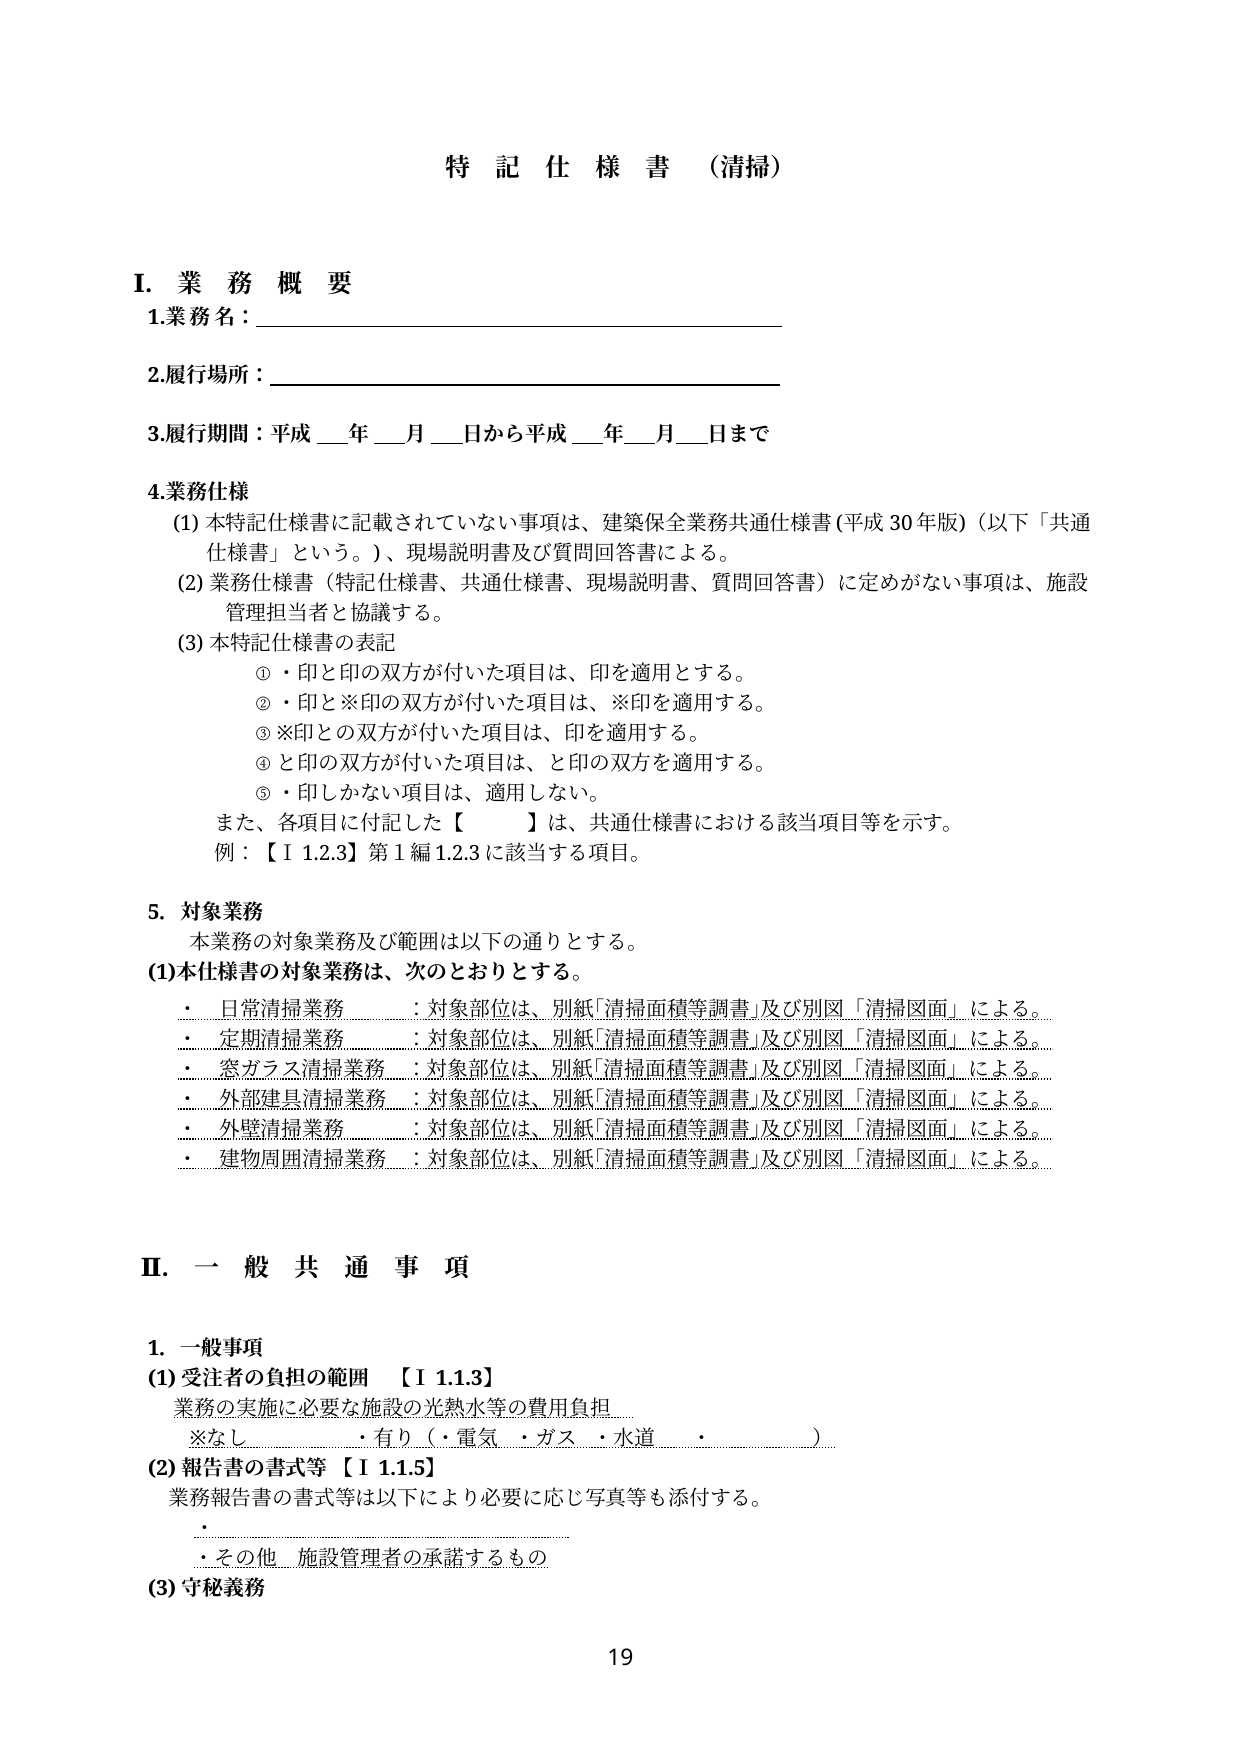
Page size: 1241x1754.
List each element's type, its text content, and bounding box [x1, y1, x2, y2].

text ・ 建物周囲清掃業務 ：対象部位は、別紙｢清掃面積等調書｣及び別図「清掃図面」による。 [148, 1142, 1092, 1172]
text ④ と印の双方が付いた項目は、と印の双方を適用する。 [147, 747, 1092, 777]
text Ⅰ. 業 務 概 要 [133, 264, 1092, 300]
text (2) 業務仕様書（特記仕様書、共通仕様書、現場説明書、質問回答書）に定めがない事項は、施設管理担当者と協議する。 [177, 566, 1092, 626]
text 本業務の対象業務及び範囲は以下の通りとする。 [148, 925, 1092, 955]
text Ⅱ. 一 般 共 通 事 項 [140, 1248, 1092, 1284]
text ・その他 施設管理者の承諾するもの [193, 1541, 1092, 1571]
text (1) 受注者の負担の範囲 【Ⅰ1.1.3】 [148, 1361, 1092, 1391]
text 例：【Ⅰ1.2.3】第１編1.2.3に該当する項目。 [193, 837, 1092, 867]
text (3) 本特記仕様書の表記 [177, 626, 1092, 656]
text (1) 本特記仕様書に記載されていない事項は、建築保全業務共通仕様書(平成30年版)（以下「共通仕様書」という。) 、現場説明書及び質問回答書による。 [173, 506, 1092, 566]
text ・ 日常清掃業務 ：対象部位は、別紙｢清掃面積等調書｣及び別図「清掃図面」による。 [148, 993, 1092, 1023]
text 1.業務名： [148, 300, 1092, 330]
text 業務の実施に必要な施設の光熱水等の費用負担 [163, 1391, 1092, 1421]
text また、各項目に付記した【 】は、共通仕様書における該当項目等を示す。 [193, 807, 1092, 837]
text ・ [194, 1511, 1092, 1541]
text ③ ※印との双方が付いた項目は、印を適用する。 [147, 716, 1092, 747]
text ・ 外部建具清掃業務 ：対象部位は、別紙｢清掃面積等調書｣及び別図「清掃図面」による。 [148, 1082, 1092, 1112]
text 4.業務仕様 [148, 476, 1092, 506]
text 5．対象業務 [148, 895, 1092, 925]
text ※なし ・有り（・電気 ・ガス ・水道 ・ ） [148, 1421, 1092, 1451]
text 特 記 仕 様 書 （清掃） [148, 148, 1092, 184]
text (2) 報告書の書式等 【Ⅰ1.1.5】 [148, 1451, 1092, 1481]
text ② ・印と※印の双方が付いた項目は、※印を適用する。 [148, 686, 1092, 716]
text (3) 守秘義務 [148, 1571, 1092, 1601]
text (1)本仕様書の対象業務は、次のとおりとする。 [148, 955, 1092, 985]
text ・ 定期清掃業務 ：対象部位は、別紙｢清掃面積等調書｣及び別図「清掃図面」による。 [148, 1023, 1092, 1053]
text 2.履行場所： [148, 359, 1092, 389]
text 3.履行期間：平成 年 月 日から平成 年 月 日まで [148, 417, 1092, 447]
text ・ 外壁清掃業務 ：対象部位は、別紙｢清掃面積等調書｣及び別図「清掃図面」による。 [148, 1112, 1092, 1142]
text 業務報告書の書式等は以下により必要に応じ写真等も添付する。 [158, 1481, 1092, 1511]
text ⑤ ・印しかない項目は、適用しない。 [148, 777, 1092, 807]
text ・ 窓ガラス清掃業務 ：対象部位は、別紙｢清掃面積等調書｣及び別図「清掃図面」による。 [148, 1053, 1092, 1082]
text ① ・印と印の双方が付いた項目は、印を適用とする。 [147, 656, 1092, 686]
text 1．一般事項 [148, 1331, 1092, 1361]
